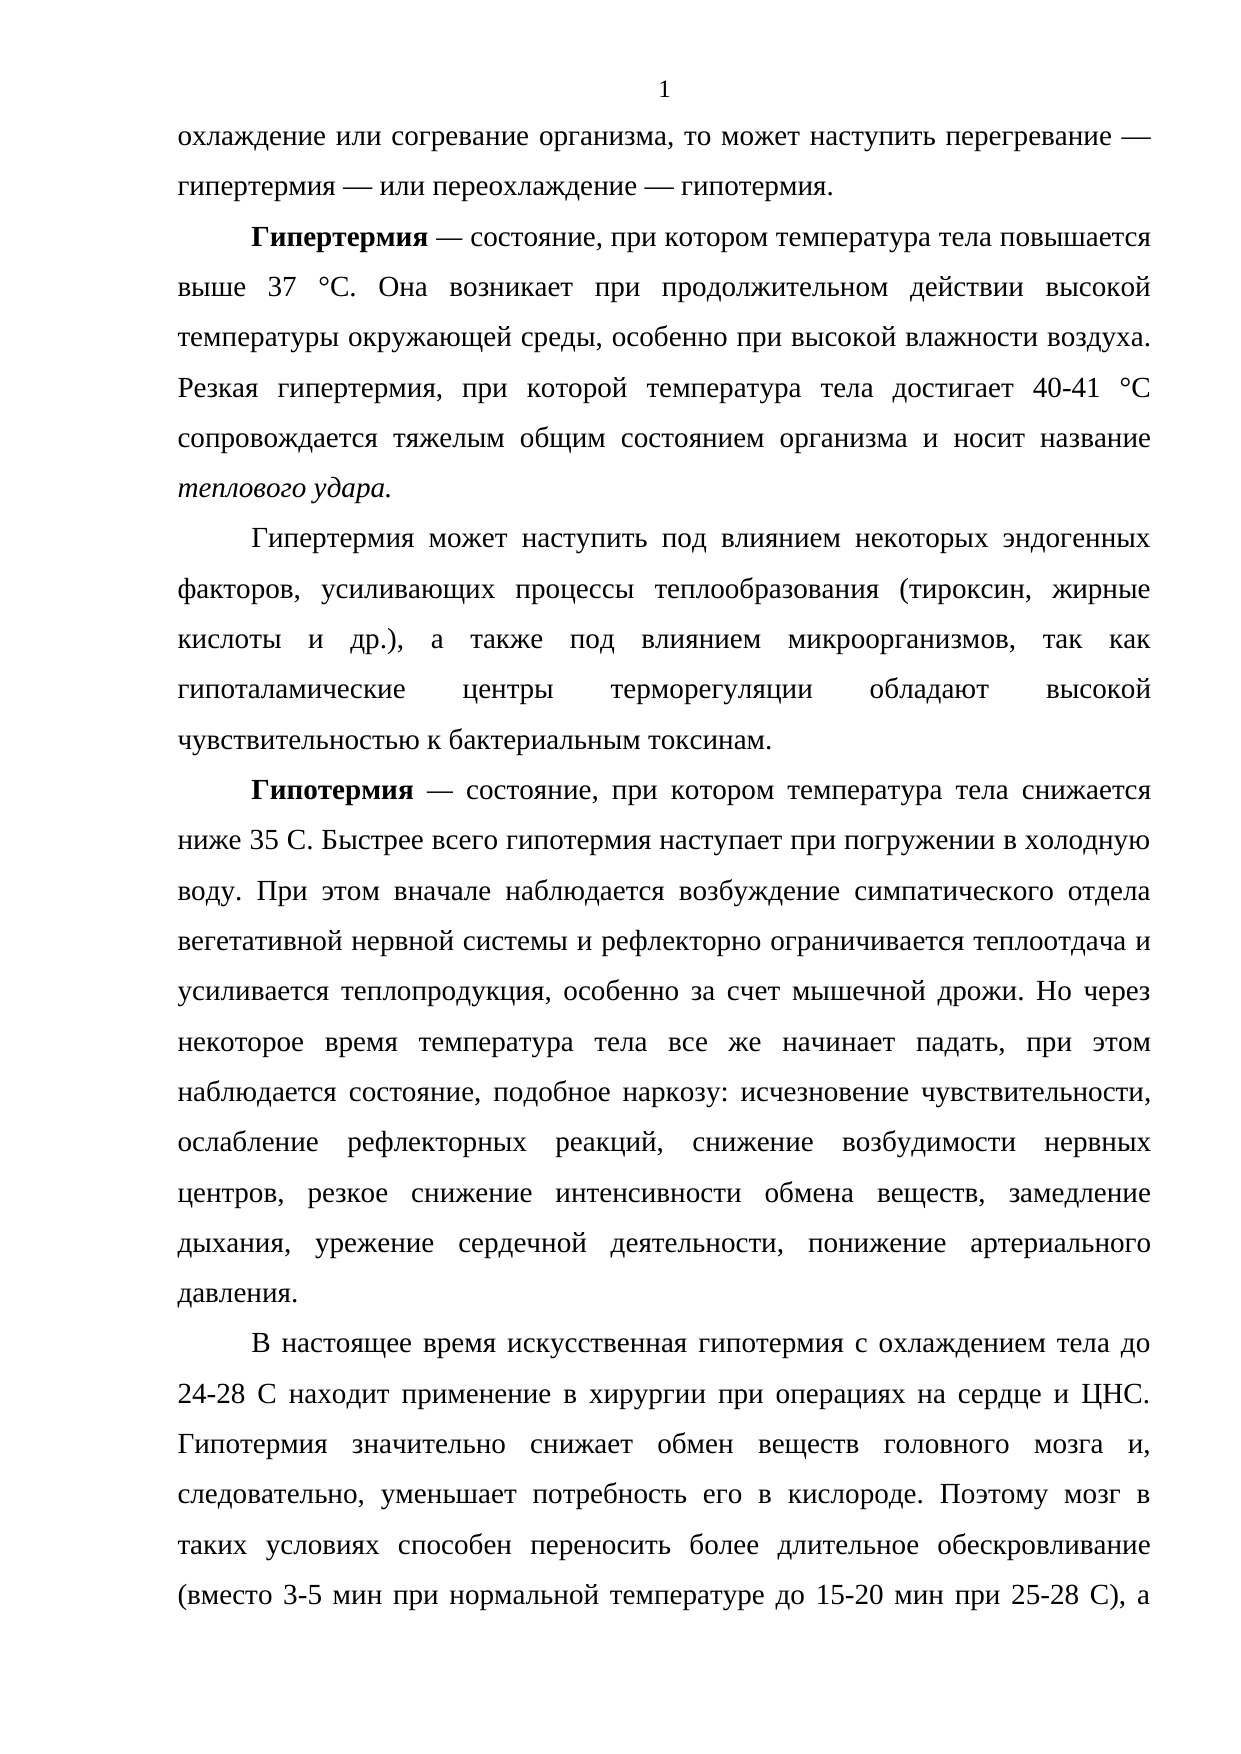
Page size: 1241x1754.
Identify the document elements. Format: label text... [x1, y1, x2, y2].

text Гипертермия — состояние, при котором температура тела повышается выше 37 °С. Она возникает при продолжительном действии высокой температуры окружающей среды, особенно при высокой влажности воздуха. Резкая гипертермия, при которой температура тела достигает 40-41 °С сопровождается тяжелым общим состоянием организма и носит название теплового удара. [177, 219, 1152, 504]
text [177, 1326, 1152, 1611]
text Гипотермия — состояние, при котором температура тела снижается ниже 35 С. Быстрее всего гипотермия наступает при погружении в холодную воду. При этом вначале наблюдается возбуждение симпатического отдела вегетативной нервной системы и рефлекторно ограничивается теплоотдача и усиливается теплопродукция, особенно за счет мышечной дрожи. Но через некоторое время температура тела все же начинает падать, при этом наблюдается состояние, подобное наркозу: исчезновение чувствительности, ослабление рефлекторных реакций, снижение возбудимости нервных центров, резкое снижение интенсивности обмена веществ, замедление дыхания, урежение сердечной деятельности, понижение артериального давления. [177, 772, 1152, 1309]
text Гипертермия может наступить под влиянием некоторых эндогенных факторов, усиливающих процессы теплообразования (тироксин, жирные кислоты и др.), а также под влиянием микроорганизмов, так как гипоталамические центры терморегуляции обладают высокой чувствительностью к бактериальным токсинам. [177, 521, 1152, 755]
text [177, 118, 1152, 202]
